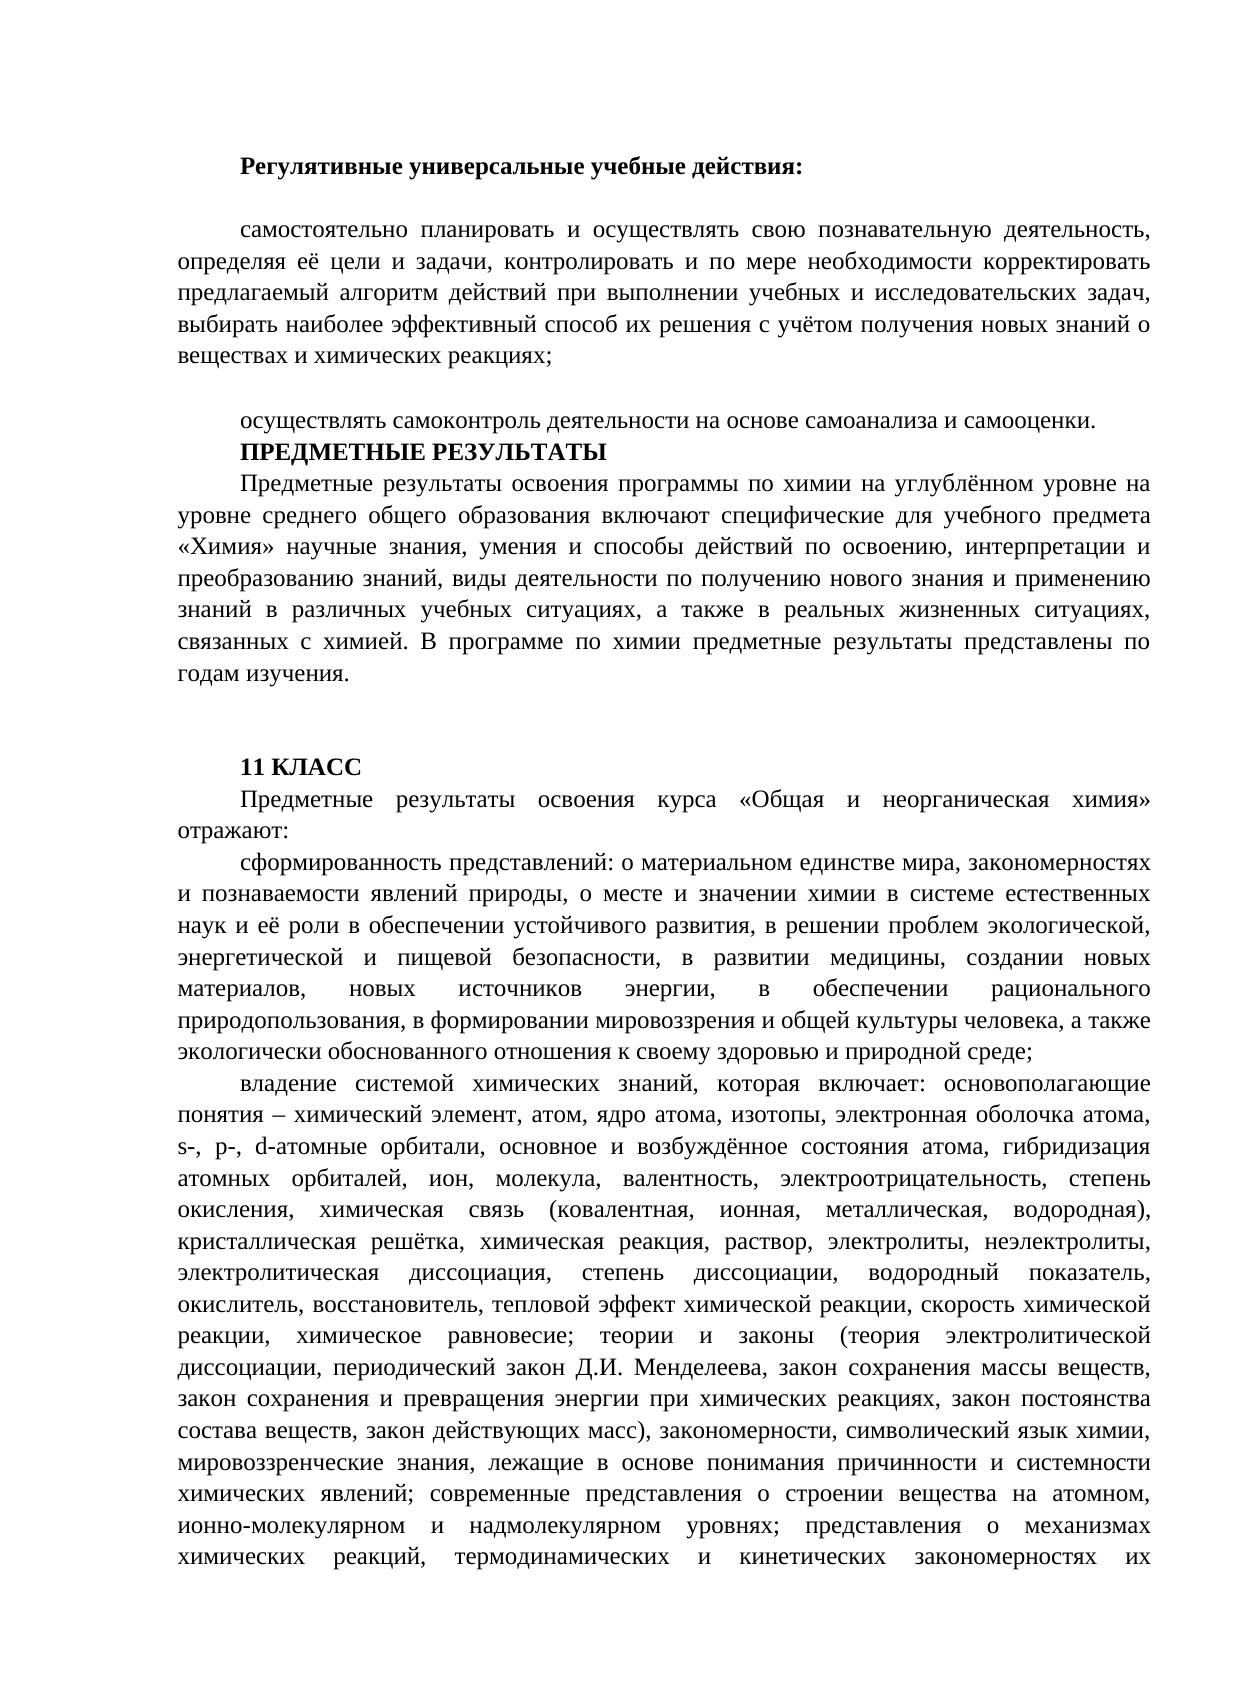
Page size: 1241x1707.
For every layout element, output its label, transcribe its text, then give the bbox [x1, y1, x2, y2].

text 11 КЛАСС [177, 752, 1152, 781]
text ПРЕДМЕТНЫЕ РЕЗУЛЬТАТЫ [177, 437, 1152, 465]
text Предметные результаты освоения курса «Общая и неорганическая химия» отражают: [177, 784, 1152, 844]
text осуществлять самоконтроль деятельности на основе самоанализа и самооценки. [177, 405, 1152, 434]
text самостоятельно планировать и осуществлять свою познавательную деятельность, определяя её цели и задачи, контролировать и по мере необходимости корректировать предлагаемый алгоритм действий при выполнении учебных и исследовательских задач, выбирать наиболее эффективный способ их решения с учётом получения новых знаний о веществах и химических реакциях; [177, 214, 1152, 369]
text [177, 1068, 1152, 1570]
text Предметные результаты освоения программы по химии на углублённом уровне на уровне среднего общего образования включают специфические для учебного предмета «Химия» научные знания, умения и способы действий по освоению, интерпретации и преобразованию знаний, виды деятельности по получению нового знания и применению знаний в различных учебных ситуациях, а также в реальных жизненных ситуациях, связанных с химией. В программе по химии предметные результаты представлены по годам изучения. [177, 468, 1152, 686]
text Регулятивные универсальные учебные действия: [177, 151, 1152, 180]
text сформированность представлений: о материальном единстве мира, закономерностях и познаваемости явлений природы, о месте и значении химии в системе естественных наук и её роли в обеспечении устойчивого развития, в решении проблем экологической, энергетической и пищевой безопасности, в развитии медицины, создании новых материалов, новых источников энергии, в обеспечении рационального природопользования, в формировании мировоззрения и общей культуры человека, а также экологически обоснованного отношения к своему здоровью и природной среде; [177, 847, 1152, 1065]
